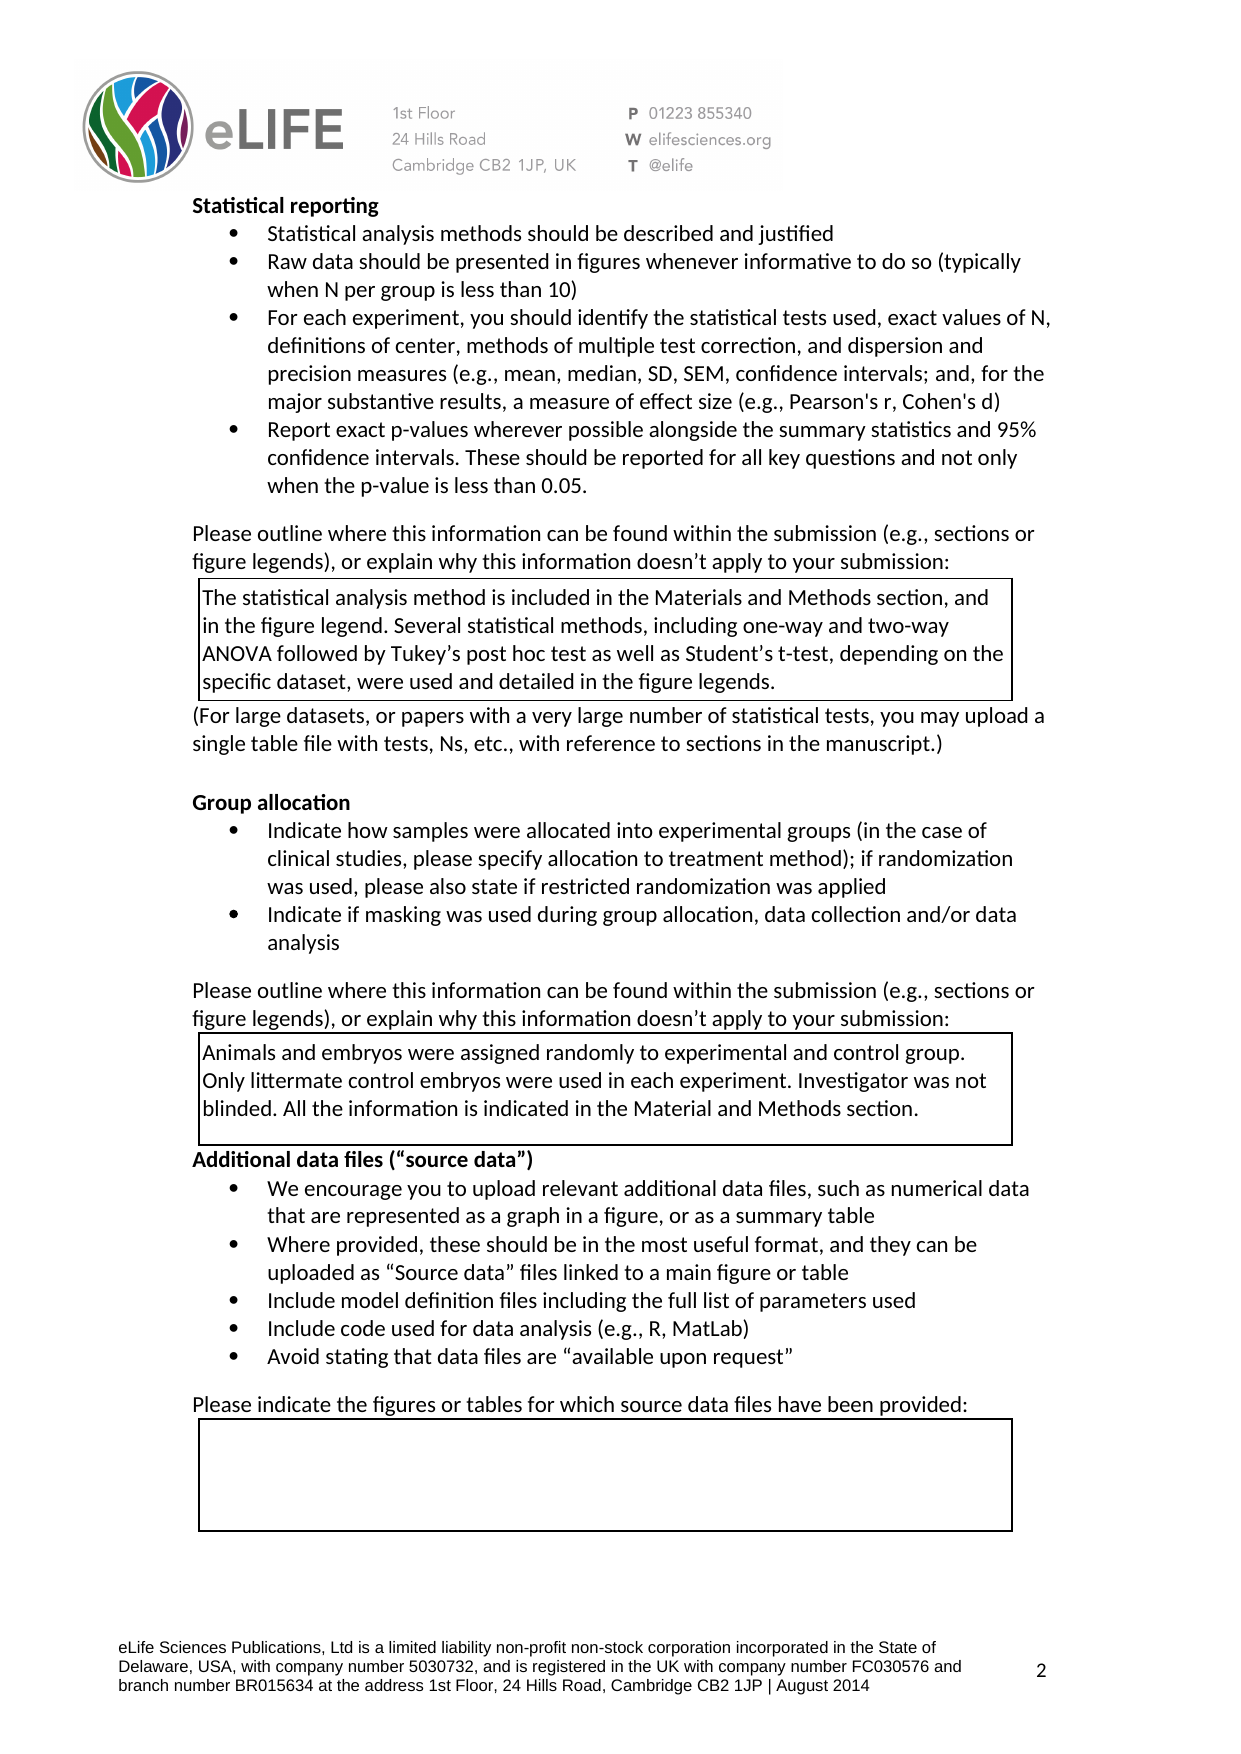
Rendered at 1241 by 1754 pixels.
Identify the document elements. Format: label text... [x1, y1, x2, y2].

picture [73, 59, 784, 191]
list Include model definition files including the full list of parameters used [229, 1286, 1053, 1314]
text Additional data files (“source data”) [192, 1063, 1053, 1174]
list Include code used for data analysis (e.g., R, MatLab) [229, 1314, 1053, 1342]
list Statistical analysis methods should be described and justified [229, 219, 1053, 247]
list For each experiment, you should identify the statistical tests used, exact values of N, definitions of center, methods of multiple test correction, and dispersion and precision measures (e.g., mean, median, SD, SEM, confidence intervals; and, for the major substantive results, a measure of effect size (e.g., Pearson's r, Cohen's d) [229, 303, 1053, 415]
list We encourage you to upload relevant additional data files, such as numerical data that are represented as a graph in a figure, or as a summary table [229, 1174, 1053, 1230]
list Report exact p-values wherever possible alongside the summary statistics and 95% confidence intervals. These should be reported for all key questions and not only when the p-value is less than 0.05. [229, 415, 1053, 499]
text The statistical analysis method is included in the Materials and Methods section, and in the figure legend. Several statistical methods, including one-way and two-way ANOVA followed by Tukey’s post hoc test as well as Student’s t-test, depending on the specific dataset, were used and detailed in the figure legends. [200, 581, 1011, 697]
list Avoid stating that data files are “available upon request” [229, 1342, 1053, 1370]
list Where provided, these should be in the most useful format, and they can be uploaded as “Source data” files linked to a main figure or table [229, 1230, 1053, 1286]
text Please indicate the figures or tables for which source data files have been provided: [192, 1390, 1053, 1418]
list Raw data should be presented in figures whenever informative to do so (typically when N per group is less than 10) [229, 247, 1053, 303]
text Animals and embryos were assigned randomly to experimental and control group. Only littermate control embryos were used in each experiment. Investigator was not blinded. All the information is indicated in the Material and Methods section. [200, 1036, 1011, 1124]
text (For large datasets, or papers with a very large number of statistical tests, you may upload a single table file with tests, Ns, etc., with reference to sections in the manuscript.) [192, 603, 1053, 757]
list Indicate if masking was used during group allocation, data collection and/or data analysis [229, 900, 1053, 956]
text Statistical reporting [192, 191, 1053, 219]
text Group allocation [192, 788, 1053, 816]
list Indicate how samples were allocated into experimental groups (in the case of clinical studies, please specify allocation to treatment method); if randomization was used, please also state if restricted randomization was applied [229, 816, 1053, 900]
